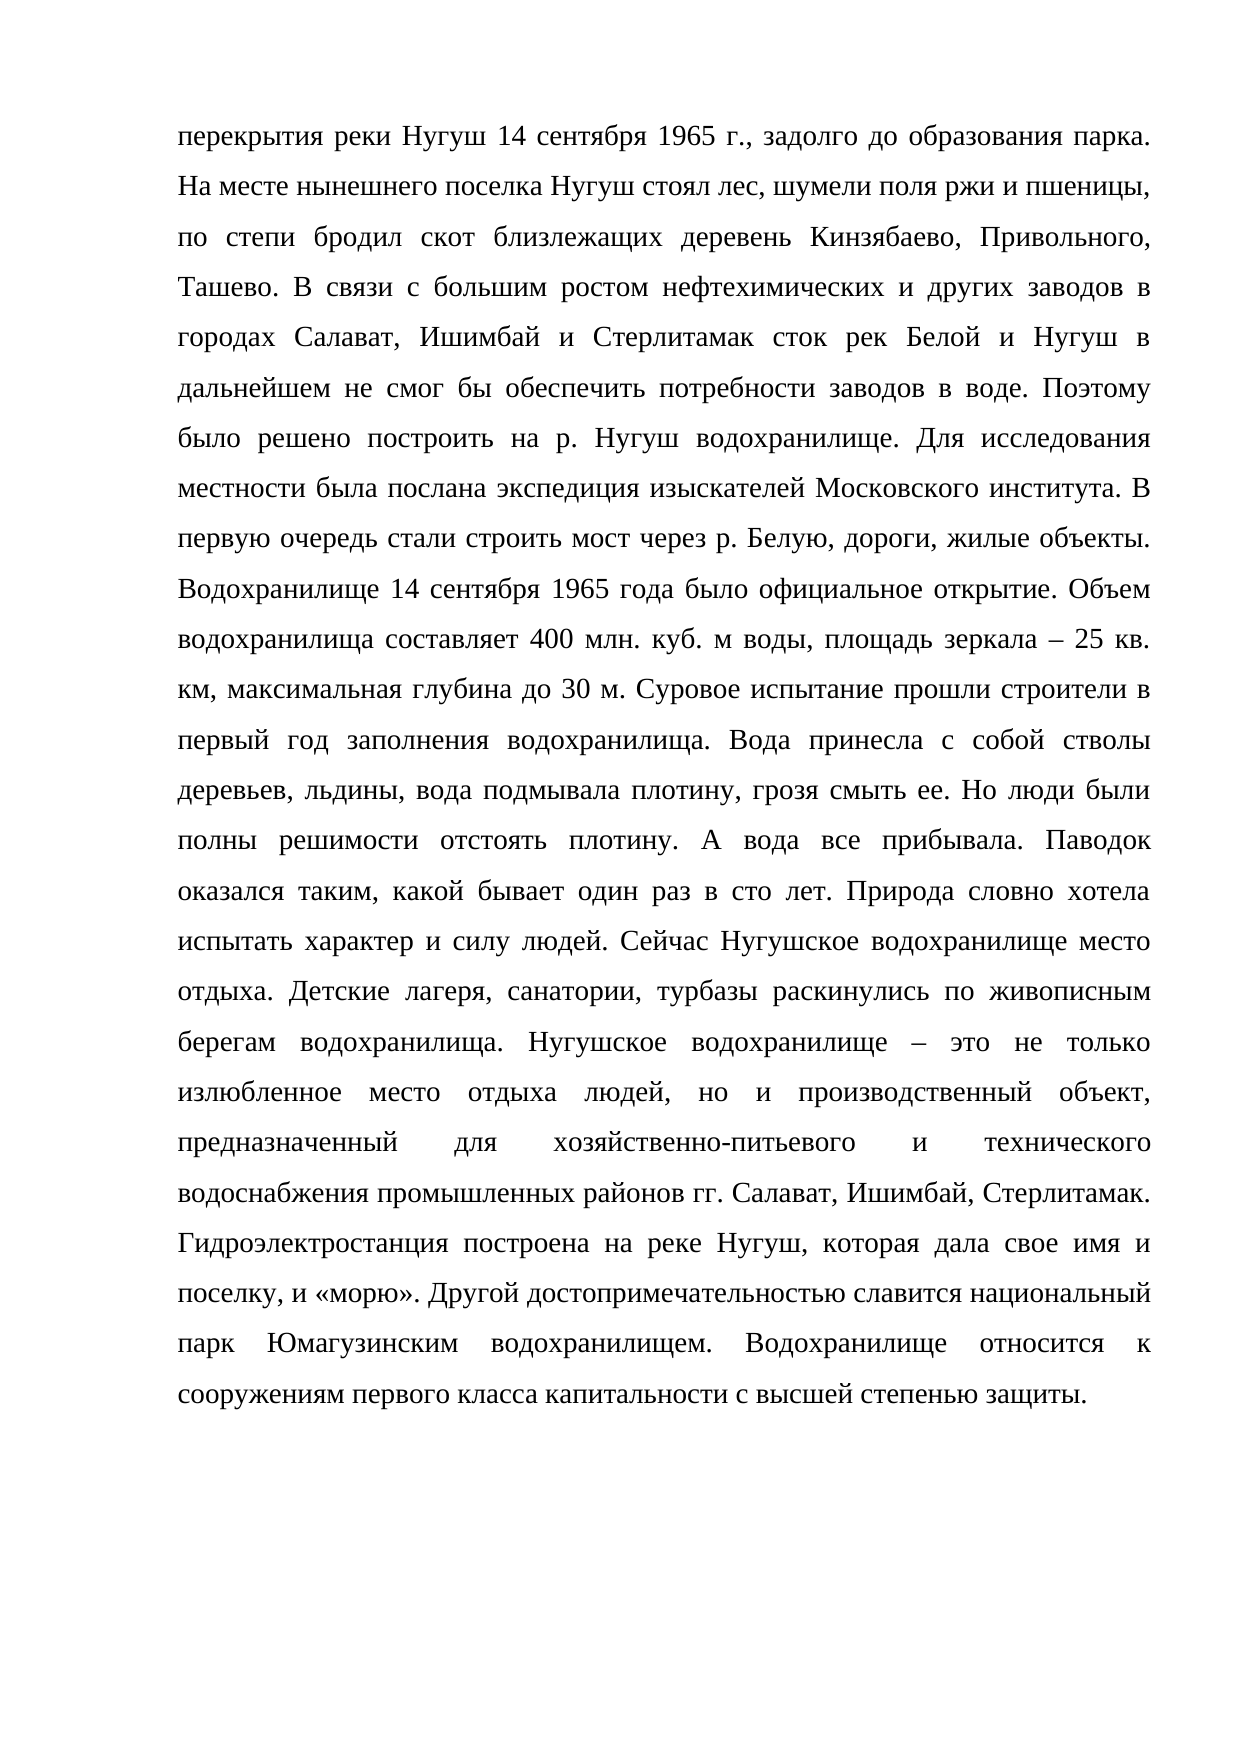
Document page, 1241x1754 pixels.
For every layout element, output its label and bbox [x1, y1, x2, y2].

text [177, 118, 1152, 1409]
